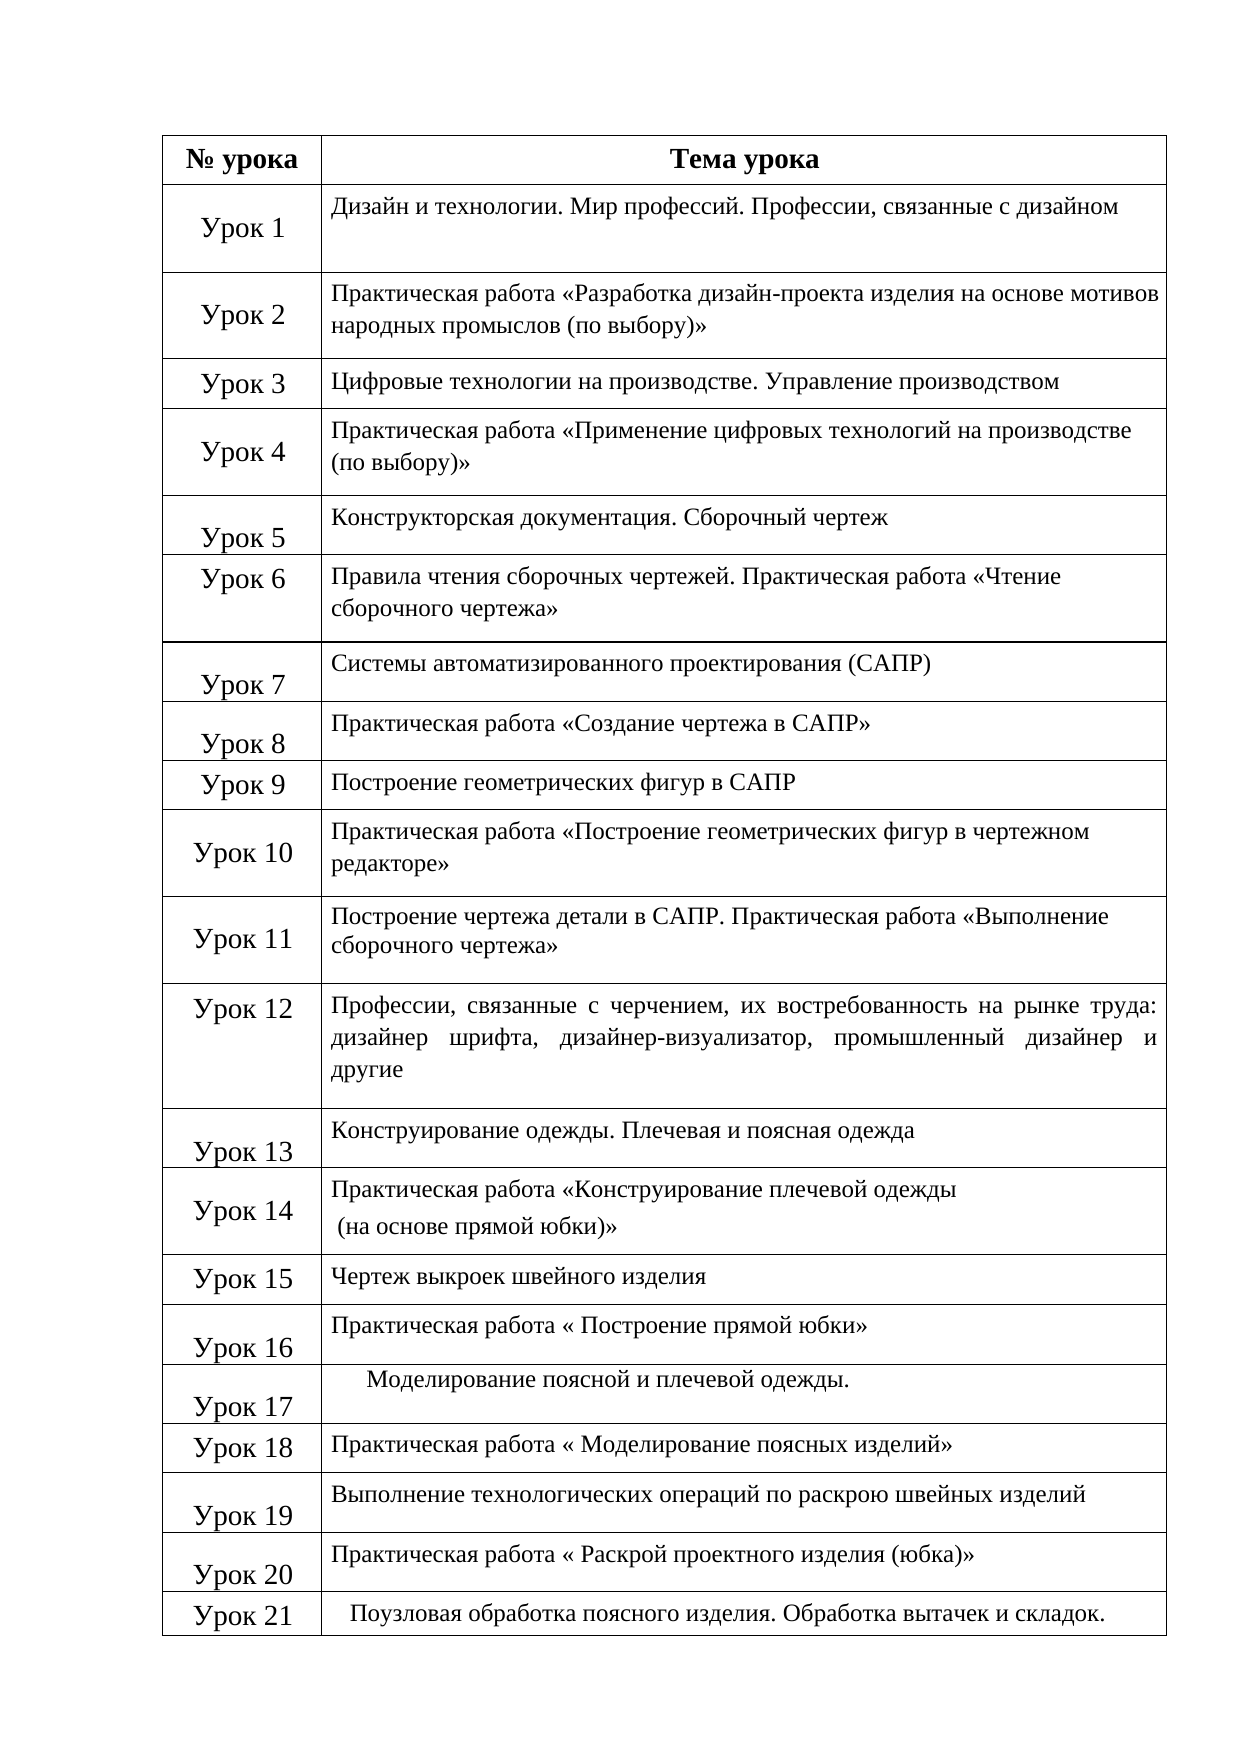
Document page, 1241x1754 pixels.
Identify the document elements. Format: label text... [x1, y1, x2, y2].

table_cell Практическая работа « Моделирование поясных изделий» [322, 1424, 1166, 1472]
table_cell Урок 5 [163, 496, 321, 554]
table_cell Урок 9 [163, 761, 321, 809]
table_cell Урок 8 [163, 702, 321, 760]
table_cell Профессии, связанные с черчением, их востребованность на рынке труда: дизайнер шрифта, дизайнер-визуализатор, промышленный дизайнер и другие [322, 984, 1166, 1107]
table_cell Практическая работа « Раскрой проектного изделия (юбка)» [322, 1533, 1166, 1591]
table_cell Построение чертежа детали в САПР. Практическая работа «Выполнение сборочного чертежа» [322, 897, 1166, 983]
table_cell Конструирование одежды. Плечевая и поясная одежда [322, 1109, 1166, 1167]
table_cell Цифровые технологии на производстве. Управление производством [322, 359, 1166, 408]
table_cell Урок 11 [163, 897, 321, 983]
table_cell Урок 17 [163, 1365, 321, 1422]
table_header № урока [163, 136, 321, 184]
table_cell Выполнение технологических операций по раскрою швейных изделий [322, 1473, 1166, 1532]
table_cell Системы автоматизированного проектирования (САПР) [322, 643, 1166, 701]
table_cell Урок 1 [163, 185, 321, 272]
table_header Тема урока [322, 136, 1166, 184]
table_cell Урок 16 [163, 1305, 321, 1363]
table_cell Урок 21 [163, 1592, 321, 1635]
table_cell Практическая работа «Конструирование плечевой одежды (на основе прямой юбки)» [322, 1168, 1166, 1254]
table_cell Урок 14 [163, 1168, 321, 1254]
table_cell Дизайн и технологии. Мир профессий. Профессии, связанные с дизайном [322, 185, 1166, 272]
table_cell Моделирование поясной и плечевой одежды. [322, 1365, 1166, 1422]
table_cell Урок 6 [163, 555, 321, 641]
table_cell Урок 19 [163, 1473, 321, 1532]
table_cell Практическая работа «Создание чертежа в САПР» [322, 702, 1166, 760]
table_cell Практическая работа « Построение прямой юбки» [322, 1305, 1166, 1363]
table_cell Чертеж выкроек швейного изделия [322, 1255, 1166, 1304]
table_cell Правила чтения сборочных чертежей. Практическая работа «Чтение сборочного чертежа» [322, 555, 1166, 641]
table_cell Урок 3 [163, 359, 321, 408]
table_cell Урок 7 [163, 643, 321, 701]
table_cell Урок 12 [163, 984, 321, 1107]
table_cell Практическая работа «Построение геометрических фигур в чертежном редакторе» [322, 810, 1166, 896]
table_cell Урок 15 [163, 1255, 321, 1304]
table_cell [322, 1592, 1166, 1635]
table_cell Урок 20 [163, 1533, 321, 1591]
table_cell Урок 4 [163, 409, 321, 495]
table_cell Построение геометрических фигур в САПР [322, 761, 1166, 809]
table_cell Практическая работа «Разработка дизайн-проекта изделия на основе мотивов народных промыслов (по выбору)» [322, 273, 1166, 358]
table_cell Урок 2 [163, 273, 321, 358]
table_cell Урок 10 [163, 810, 321, 896]
table_cell Урок 13 [163, 1109, 321, 1167]
table_cell Конструкторская документация. Сборочный чертеж [322, 496, 1166, 554]
table_cell Урок 18 [163, 1424, 321, 1472]
table_cell Практическая работа «Применение цифровых технологий на производстве (по выбору)» [322, 409, 1166, 495]
